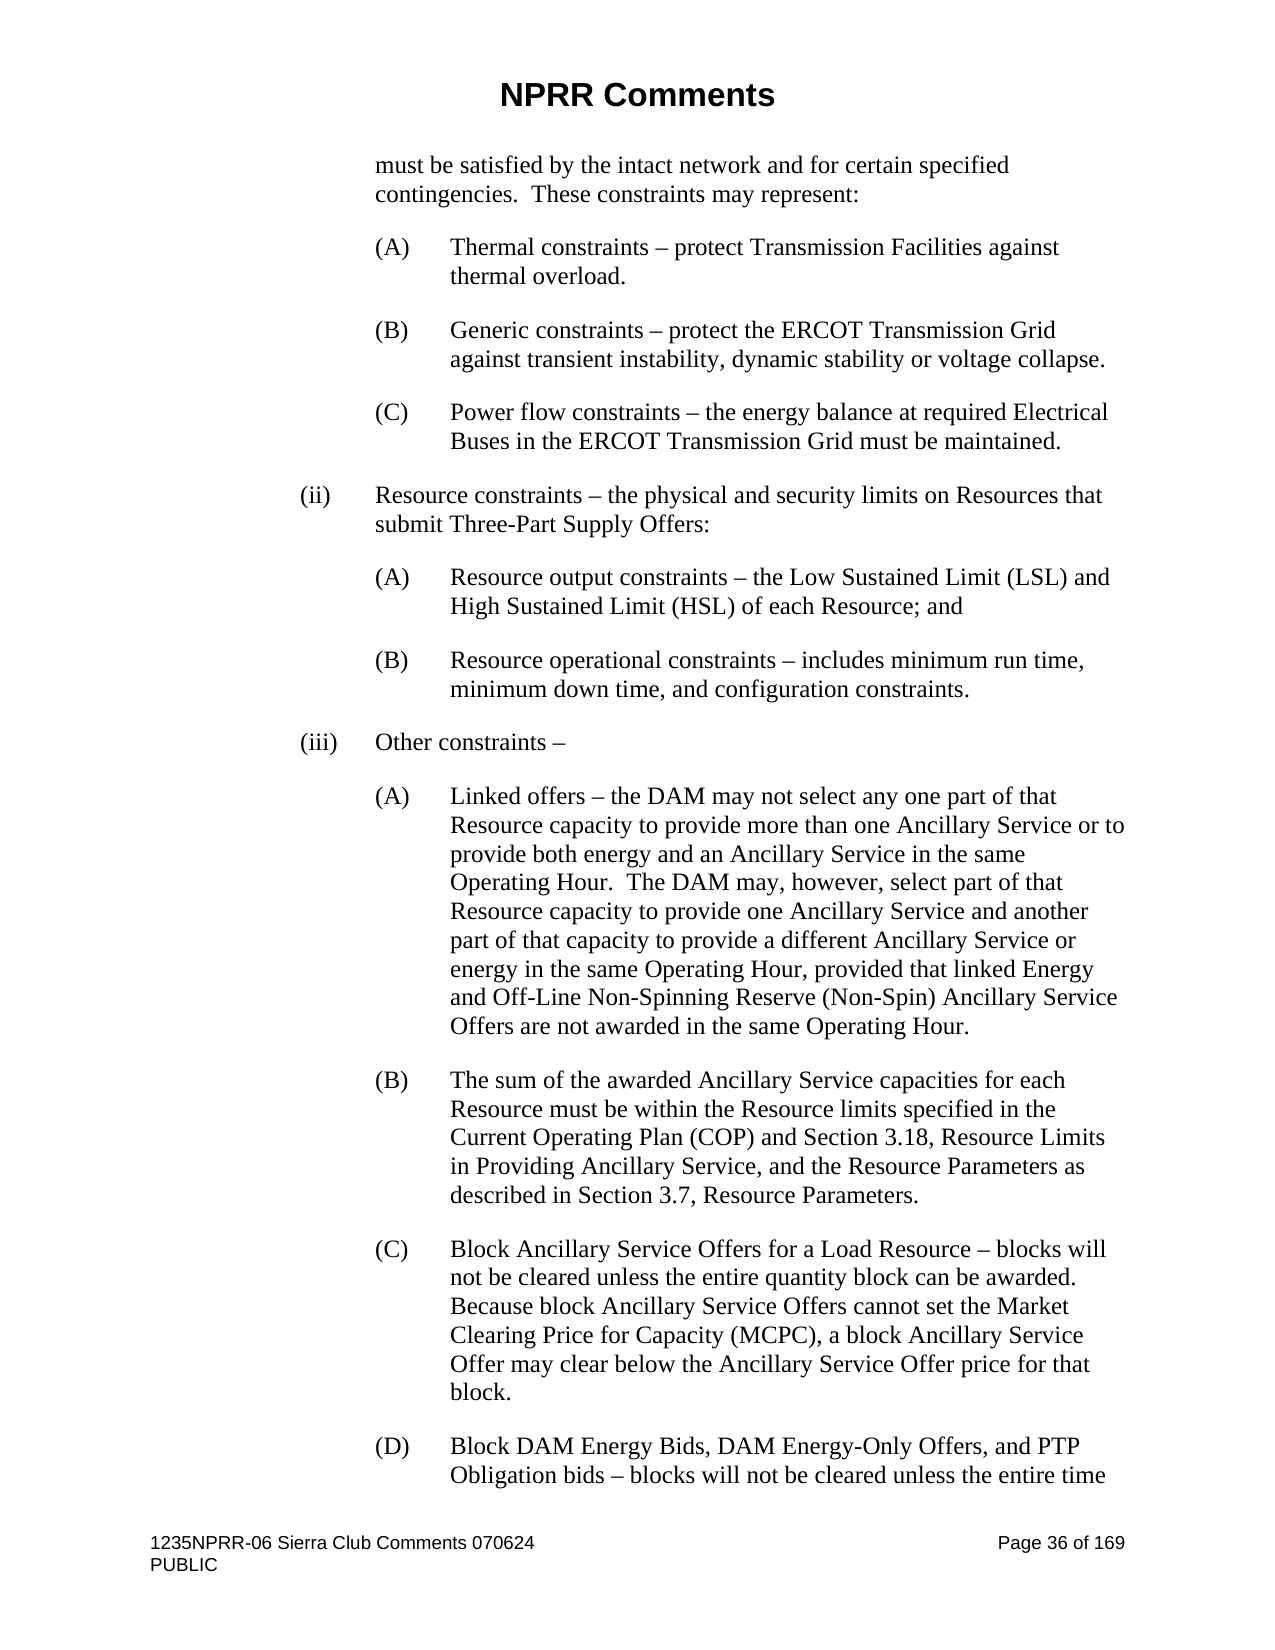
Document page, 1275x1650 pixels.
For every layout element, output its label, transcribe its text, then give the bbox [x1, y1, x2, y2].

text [300, 150, 1125, 207]
text (A) Resource output constraints – the Low Sustained Limit (LSL) and High Sustained Limit (HSL) of each Resource; and [375, 562, 1125, 620]
text (B) The sum of the awarded Ancillary Service capacities for each Resource must be within the Resource limits specified in the Current Operating Plan (COP) and Section 3.18, Resource Limits in Providing Ancillary Service, and the Resource Parameters as described in Section 3.7, Resource Parameters. [375, 1065, 1125, 1209]
text (ii) Resource constraints – the physical and security limits on Resources that submit Three-Part Supply Offers: [300, 480, 1125, 537]
text (A) Thermal constraints – protect Transmission Facilities against thermal overload. [375, 232, 1125, 290]
text (B) Generic constraints – protect the ERCOT Transmission Grid against transient instability, dynamic stability or voltage collapse. [375, 315, 1125, 372]
text (C) Power flow constraints – the energy balance at required Electrical Buses in the ERCOT Transmission Grid must be maintained. [375, 397, 1125, 455]
text (B) Resource operational constraints – includes minimum run time, minimum down time, and configuration constraints. [375, 645, 1125, 702]
text (A) Linked offers – the DAM may not select any one part of that Resource capacity to provide more than one Ancillary Service or to provide both energy and an Ancillary Service in the same Operating Hour. The DAM may, however, select part of that Resource capacity to provide one Ancillary Service and another part of that capacity to provide a different Ancillary Service or energy in the same Operating Hour, provided that linked Energy and Off-Line Non-Spinning Reserve (Non-Spin) Ancillary Service Offers are not awarded in the same Operating Hour. [375, 781, 1125, 1040]
text (C) Block Ancillary Service Offers for a Load Resource – blocks will not be cleared unless the entire quantity block can be awarded. Because block Ancillary Service Offers cannot set the Market Clearing Price for Capacity (MCPC), a block Ancillary Service Offer may clear below the Ancillary Service Offer price for that block. [375, 1234, 1125, 1406]
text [375, 1431, 1125, 1489]
text (iii) Other constraints – [300, 727, 1125, 756]
